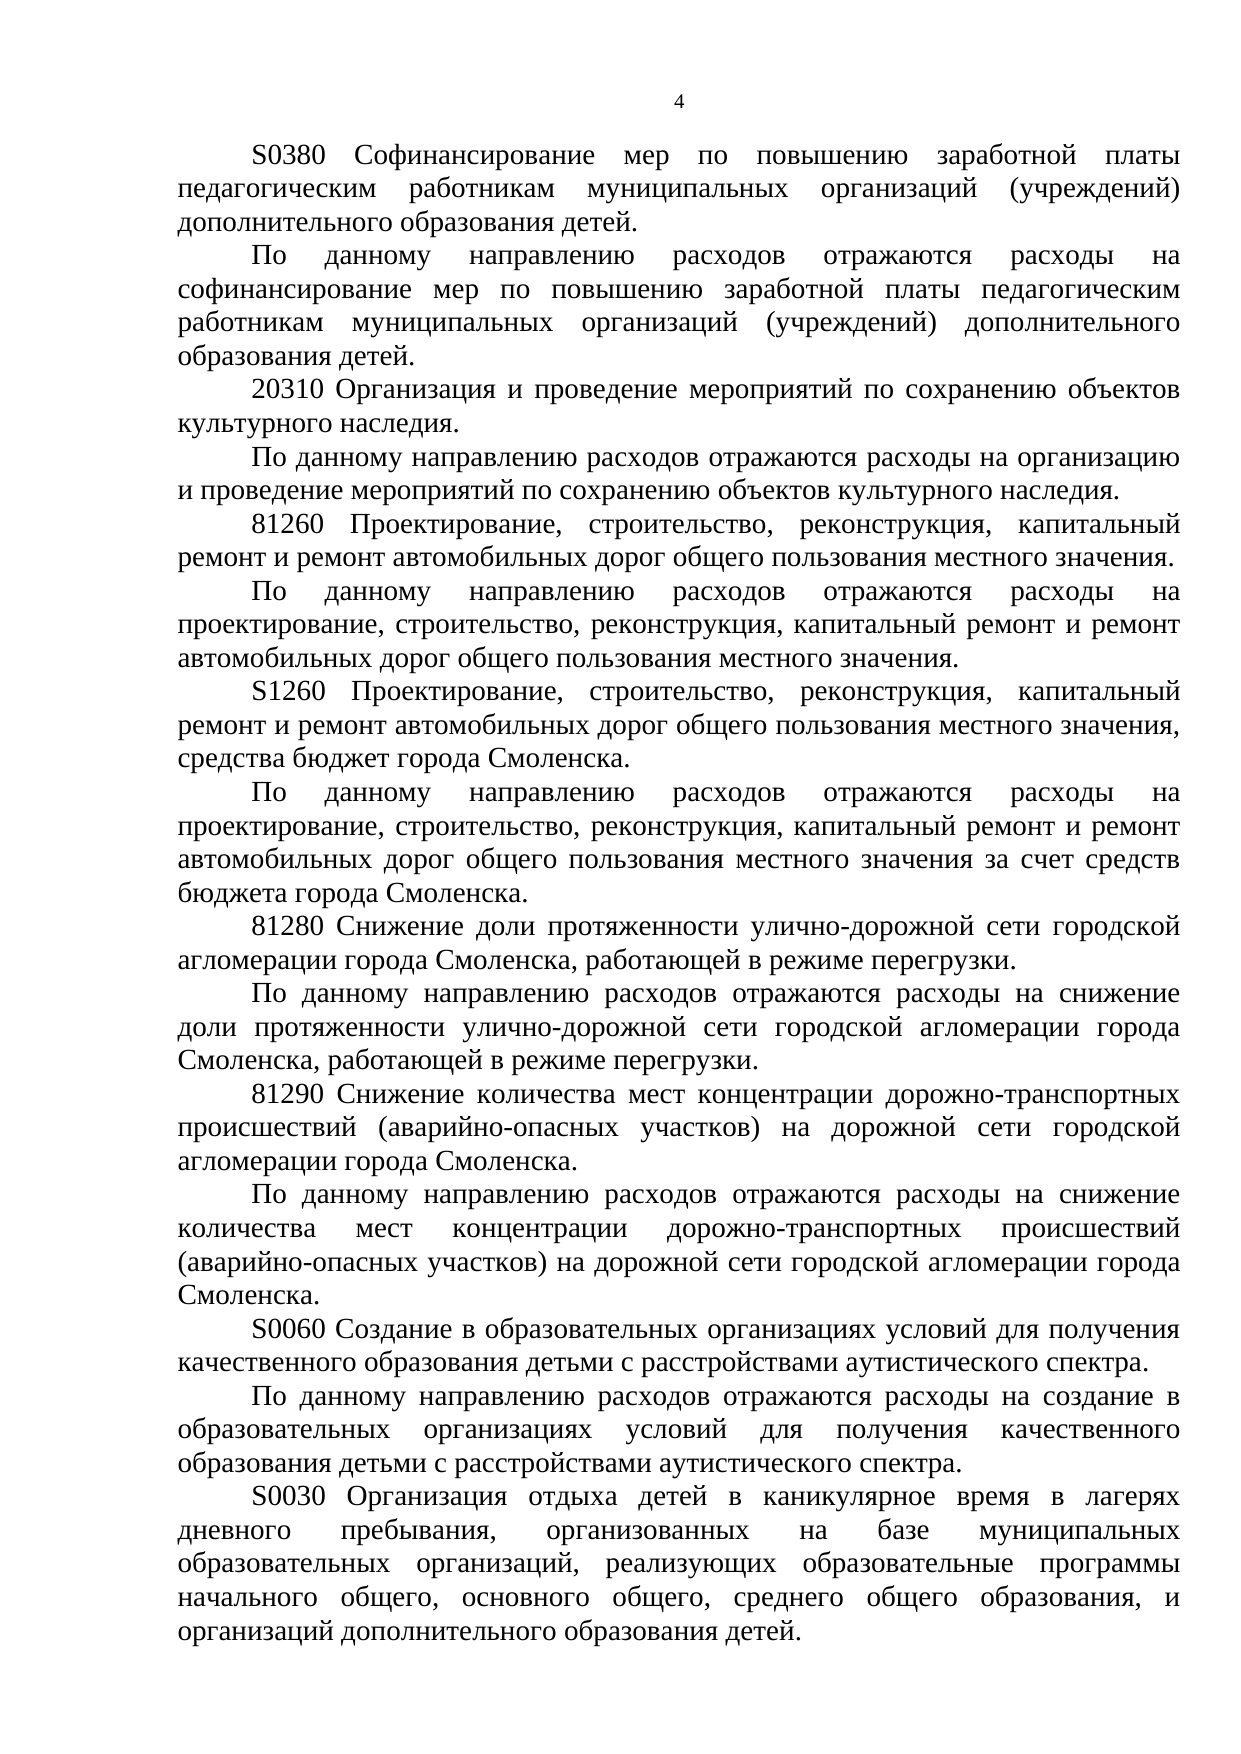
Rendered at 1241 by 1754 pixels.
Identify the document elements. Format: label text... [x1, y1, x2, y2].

text По данному направлению расходов отражаются расходы на проектирование, строительство, реконструкция, капитальный ремонт и ремонт автомобильных дорог общего пользования местного значения. [177, 573, 1181, 673]
text По данному направлению расходов отражаются расходы на организацию и проведение мероприятий по сохранению объектов культурного наследия. [177, 439, 1181, 506]
text По данному направлению расходов отражаются расходы на проектирование, строительство, реконструкция, капитальный ремонт и ремонт автомобильных дорог общего пользования местного значения за счет средств бюджета города Смоленска. [177, 774, 1181, 908]
text По данному направлению расходов отражаются расходы на снижение доли протяженности улично-дорожной сети городской агломерации города Смоленска, работающей в режиме перегрузки. [177, 975, 1181, 1076]
text По данному направлению расходов отражаются расходы на создание в образовательных организациях условий для получения качественного образования детьми с расстройствами аутистического спектра. [177, 1378, 1181, 1478]
text 20310 Организация и проведение мероприятий по сохранению объектов культурного наследия. [177, 372, 1181, 439]
text 81260 Проектирование, строительство, реконструкция, капитальный ремонт и ремонт автомобильных дорог общего пользования местного значения. [177, 506, 1181, 573]
text S0060 Создание в образовательных организациях условий для получения качественного образования детьми с расстройствами аутистического спектра. [177, 1311, 1181, 1378]
text 81280 Снижение доли протяженности улично-дорожной сети городской агломерации города Смоленска, работающей в режиме перегрузки. [177, 908, 1181, 975]
text По данному направлению расходов отражаются расходы на снижение количества мест концентрации дорожно-транспортных происшествий (аварийно-опасных участков) на дорожной сети городской агломерации города Смоленска. [177, 1177, 1181, 1311]
text S0030 Организация отдыха детей в каникулярное время в лагерях дневного пребывания, организованных на базе муниципальных образовательных организаций, реализующих образовательные программы начального общего, основного общего, среднего общего образования, и организаций дополнительного образования детей. [177, 1478, 1181, 1646]
text S0380 Софинансирование мер по повышению заработной платы педагогическим работникам муниципальных организаций (учреждений) дополнительного образования детей. [177, 137, 1181, 237]
text По данному направлению расходов отражаются расходы на софинансирование мер по повышению заработной платы педагогическим работникам муниципальных организаций (учреждений) дополнительного образования детей. [177, 237, 1181, 372]
text S1260 Проектирование, строительство, реконструкция, капитальный ремонт и ремонт автомобильных дорог общего пользования местного значения, средства бюджет города Смоленска. [177, 673, 1181, 774]
text 81290 Снижение количества мест концентрации дорожно-транспортных происшествий (аварийно-опасных участков) на дорожной сети городской агломерации города Смоленска. [177, 1076, 1181, 1177]
